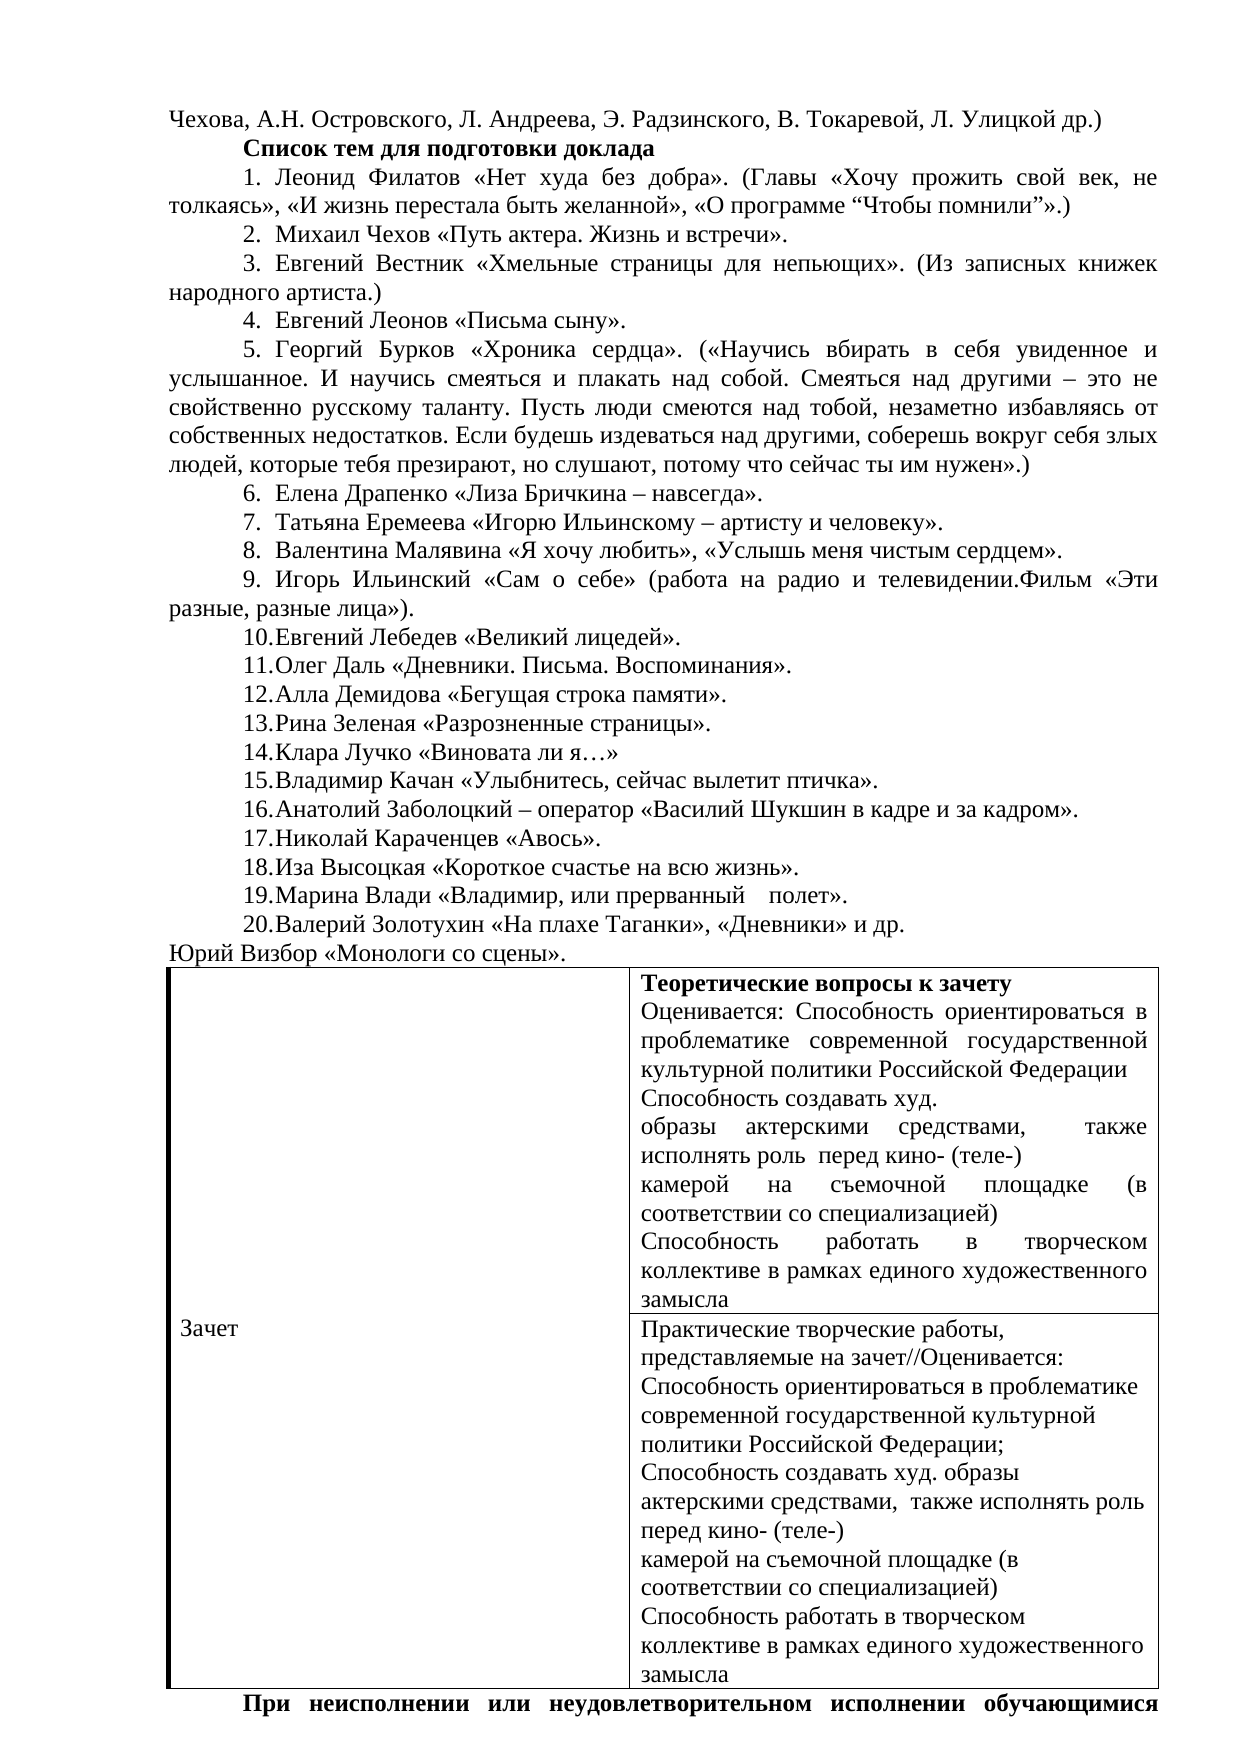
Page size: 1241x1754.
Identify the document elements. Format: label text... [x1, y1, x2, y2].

list Георгий Бурков «Хроника сердца». («Научись вбирать в себя увиденное и услышанное. И научись смеяться и плакать над собой. Смеяться над другими – это не свойственно русскому таланту. Пусть люди смеются над тобой, незаметно избавляясь от собственных недостатков. Если будешь издеваться над другими, соберешь вокруг себя злых людей, которые тебя презирают, но слушают, потому что сейчас ты им нужен».) [169, 334, 1159, 478]
table_header Зачет [171, 968, 629, 1687]
list Валентина Малявина «Я хочу любить», «Услышь меня чистым сердцем». [169, 535, 1159, 564]
list Марина Влади «Владимир, или прерванный полет». [169, 880, 1159, 909]
list Валерий Золотухин «На плахе Таганки», «Дневники» и др. [169, 909, 1159, 938]
list Евгений Лебедев «Великий лицедей». [169, 622, 1159, 650]
list Владимир Качан «Улыбнитесь, сейчас вылетит птичка». [169, 765, 1159, 794]
list Евгений Вестник «Хмельные страницы для непьющих». (Из записных книжек народного артиста.) [169, 248, 1159, 305]
list Евгений Леонов «Письма сыну». [169, 305, 1159, 334]
list Анатолий Заболоцкий – оператор «Василий Шукшин в кадре и за кадром». [169, 794, 1159, 823]
list Алла Демидова «Бегущая строка памяти». [169, 679, 1159, 708]
list Михаил Чехов «Путь актера. Жизнь и встречи». [169, 219, 1159, 248]
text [169, 1689, 1159, 1717]
list Игорь Ильинский «Сам о себе» (работа на радио и телевидении.Фильм «Эти разные, разные лица»). [169, 564, 1159, 622]
list Рина Зеленая «Разрозненные страницы». [169, 708, 1159, 737]
list Елена Драпенко «Лиза Бричкина – навсегда». [169, 478, 1159, 507]
list Николай Караченцев «Авось». [169, 823, 1159, 852]
list Иза Высоцкая «Короткое счастье на всю жизнь». [169, 852, 1159, 880]
list Леонид Филатов «Нет худа без добра». (Главы «Хочу прожить свой век, не толкаясь», «И жизнь перестала быть желанной», «О программе “Чтобы помнили”».) [169, 162, 1159, 219]
table_header Теоретические вопросы к зачету Оценивается: Способность ориентироваться в проблематике современной государственной культурной политики Российской Федерации Способность создавать худ. образы актерскими средствами, также исполнять роль перед кино- (теле-) камерой на съемочной площадке (в соответствии со специализацией) Способность работать в творческом коллективе в рамках единого художественного замысла [630, 968, 1158, 1313]
text Юрий Визбор «Монологи со сцены». [169, 938, 1159, 967]
table_cell Практические творческие работы, представляемые на зачет//Оценивается: Способность ориентироваться в проблематике современной государственной культурной политики Российской Федерации; Способность создавать худ. образы актерскими средствами, также исполнять роль перед кино- (теле-) камерой на съемочной площадке (в соответствии со специализацией) Способность работать в творческом коллективе в рамках единого художественного замысла [630, 1314, 1158, 1687]
list Татьяна Еремеева «Игорю Ильинскому – артисту и человеку». [169, 507, 1159, 535]
text Список тем для подготовки доклада [169, 133, 1159, 162]
list Клара Лучко «Виновата ли я…» [169, 737, 1159, 765]
list Олег Даль «Дневники. Письма. Воспоминания». [169, 650, 1159, 679]
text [169, 104, 1159, 133]
